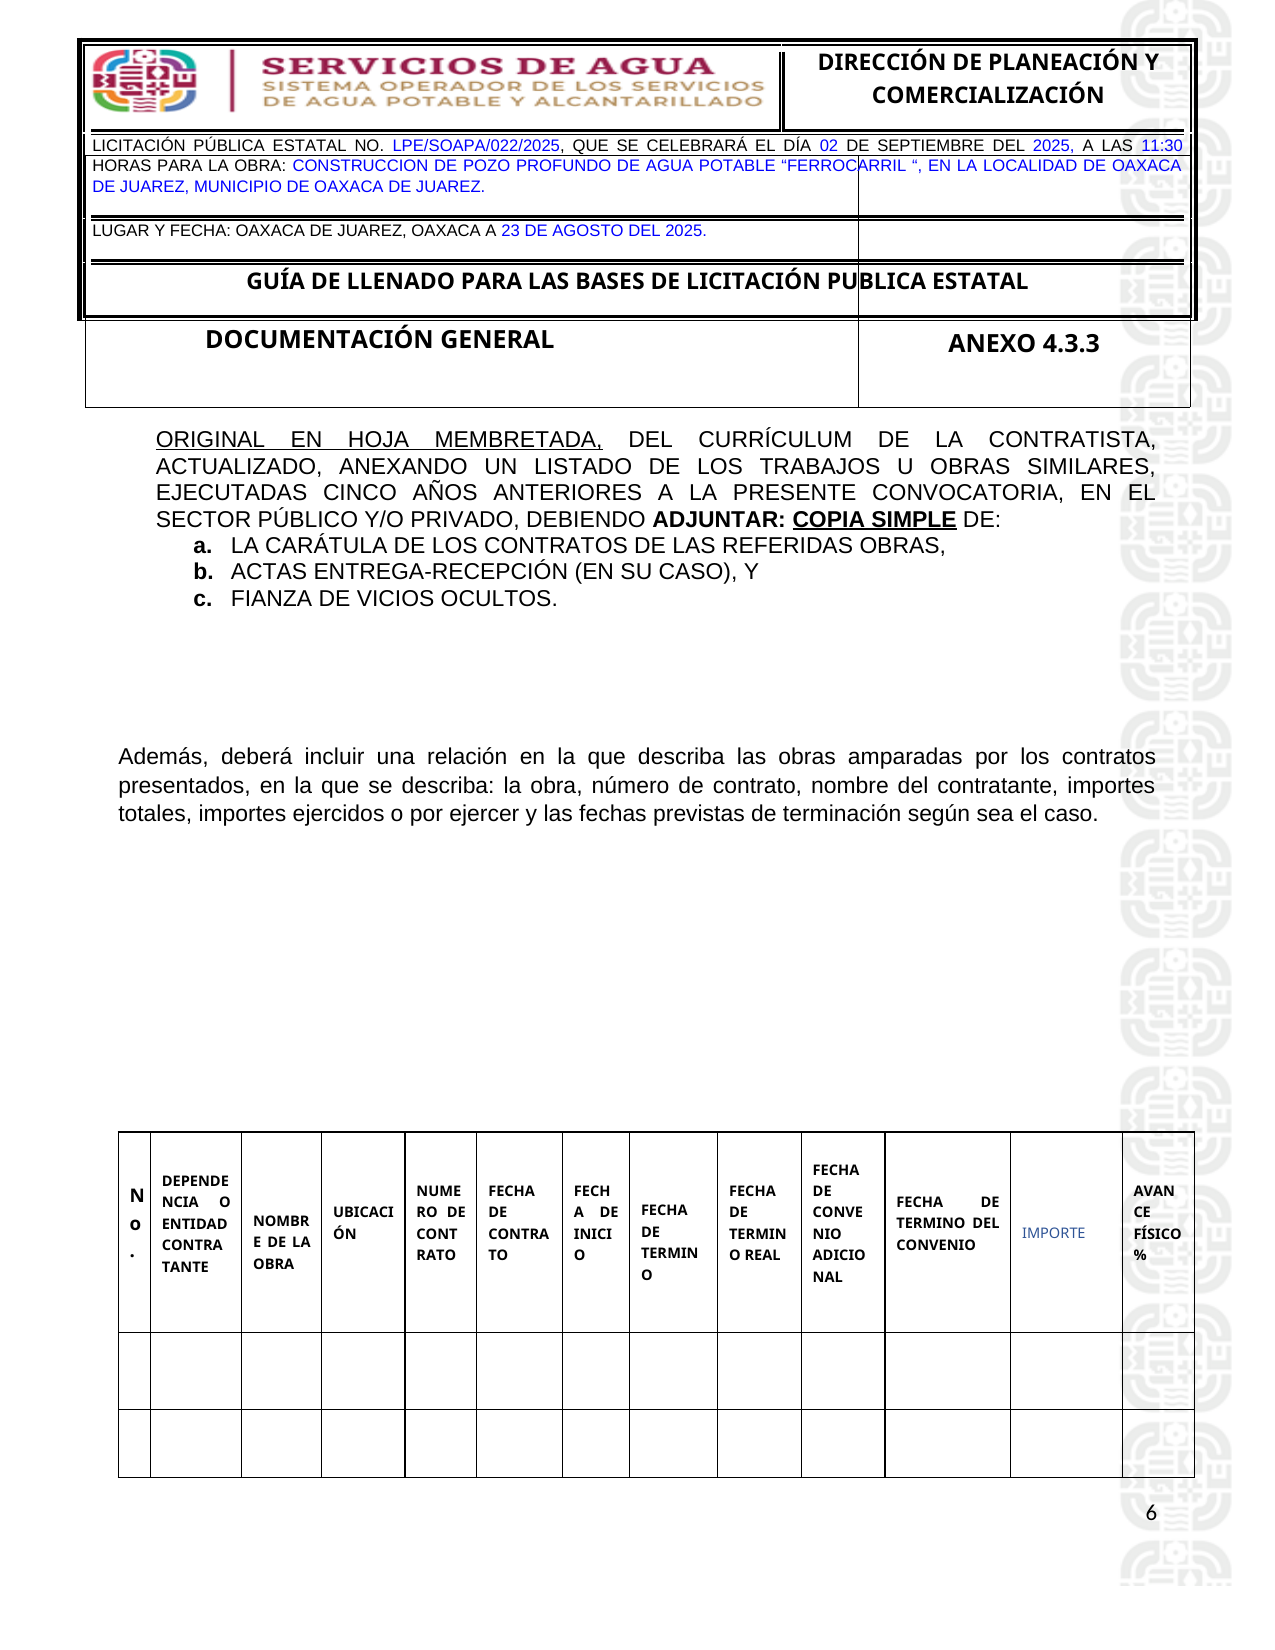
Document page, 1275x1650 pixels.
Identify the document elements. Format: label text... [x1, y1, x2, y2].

table_header UBICACIÓN [322, 1133, 404, 1332]
table_header FECHA DE TERMINO REAL [718, 1133, 801, 1332]
table_cell [322, 1410, 404, 1477]
table_cell [477, 1333, 562, 1408]
table_cell [477, 1410, 562, 1477]
table_cell [563, 1410, 629, 1477]
table_header FECHA DE TERMINO DEL CONVENIO [886, 1133, 1010, 1332]
table_cell [802, 1410, 884, 1477]
list ACTAS ENTREGA-RECEPCIÓN (EN SU CASO), Y [193, 558, 1157, 584]
table_cell [151, 1410, 241, 1477]
table_header FECHA DE TERMINO [630, 1133, 717, 1332]
picture [1105, 0, 1235, 1586]
table_header NUMERO DE CONTRATO [406, 1133, 476, 1332]
text ORIGINAL EN HOJA MEMBRETADA, DEL CURRÍCULUM DE LA CONTRATISTA, ACTUALIZADO, ANEXANDO UN LISTADO DE LOS TRABAJOS U OBRAS SIMILARES, EJECUTADAS CINCO AÑOS ANTERIORES A LA PRESENTE CONVOCATORIA, EN EL SECTOR PÚBLICO Y/O PRIVADO, DEBIENDO ADJUNTAR: COPIA SIMPLE DE: [156, 426, 1157, 532]
picture [1106, 56, 1114, 67]
table_cell [630, 1333, 717, 1408]
table_header DEPENDENCIA O ENTIDAD CONTRATANTE [151, 1133, 241, 1332]
table_cell [630, 1410, 717, 1477]
picture [1105, 42, 1194, 320]
table_cell [119, 1410, 150, 1477]
table_header FECHA DE CONTRATO [477, 1133, 562, 1332]
table_header FECHA DE CONVENIO ADICIONAL [802, 1133, 884, 1332]
table_cell [886, 1333, 1010, 1408]
table_cell [1011, 1333, 1122, 1408]
table_header FECHA DE INICIO [563, 1133, 629, 1332]
text Además, deberá incluir una relación en la que describa las obras amparadas por los contratos presentados, en la que se describa: la obra, número de contrato, nombre del contratante, importes totales, importes ejercidos o por ejercer y las fechas previstas de terminación según sea el caso. [118, 743, 1157, 826]
list FIANZA DE VICIOS OCULTOS. [193, 584, 1157, 611]
table_header AVANCE FÍSICO % [1123, 1133, 1194, 1332]
table_header IMPORTE [1011, 1133, 1122, 1332]
table_cell [406, 1333, 476, 1408]
table_cell [886, 1410, 1010, 1477]
table_header DOCUMENTACIÓN GENERAL [86, 156, 858, 315]
table_cell [1123, 1333, 1194, 1408]
table_cell [406, 1410, 476, 1477]
table_cell [1011, 1410, 1122, 1477]
table_header ANEXO 4.3.3 [859, 321, 1190, 407]
table_header No. [119, 1133, 150, 1332]
table_header ANEXO 4.3.3 [859, 156, 1190, 315]
table_cell [119, 1333, 150, 1408]
table_cell [1123, 1410, 1194, 1477]
table_cell [718, 1410, 801, 1477]
list LA CARÁTULA DE LOS CONTRATOS DE LAS REFERIDAS OBRAS, [193, 532, 1157, 558]
table_header NOMBRE DE LA OBRA [242, 1133, 321, 1332]
table_header DOCUMENTACIÓN GENERAL [86, 321, 858, 407]
table_cell [718, 1333, 801, 1408]
table_cell [322, 1333, 404, 1408]
table_cell [802, 1333, 884, 1408]
table_cell [242, 1333, 321, 1408]
picture [88, 46, 773, 123]
table_cell [242, 1410, 321, 1477]
table_cell [151, 1333, 241, 1408]
table_cell [563, 1333, 629, 1408]
